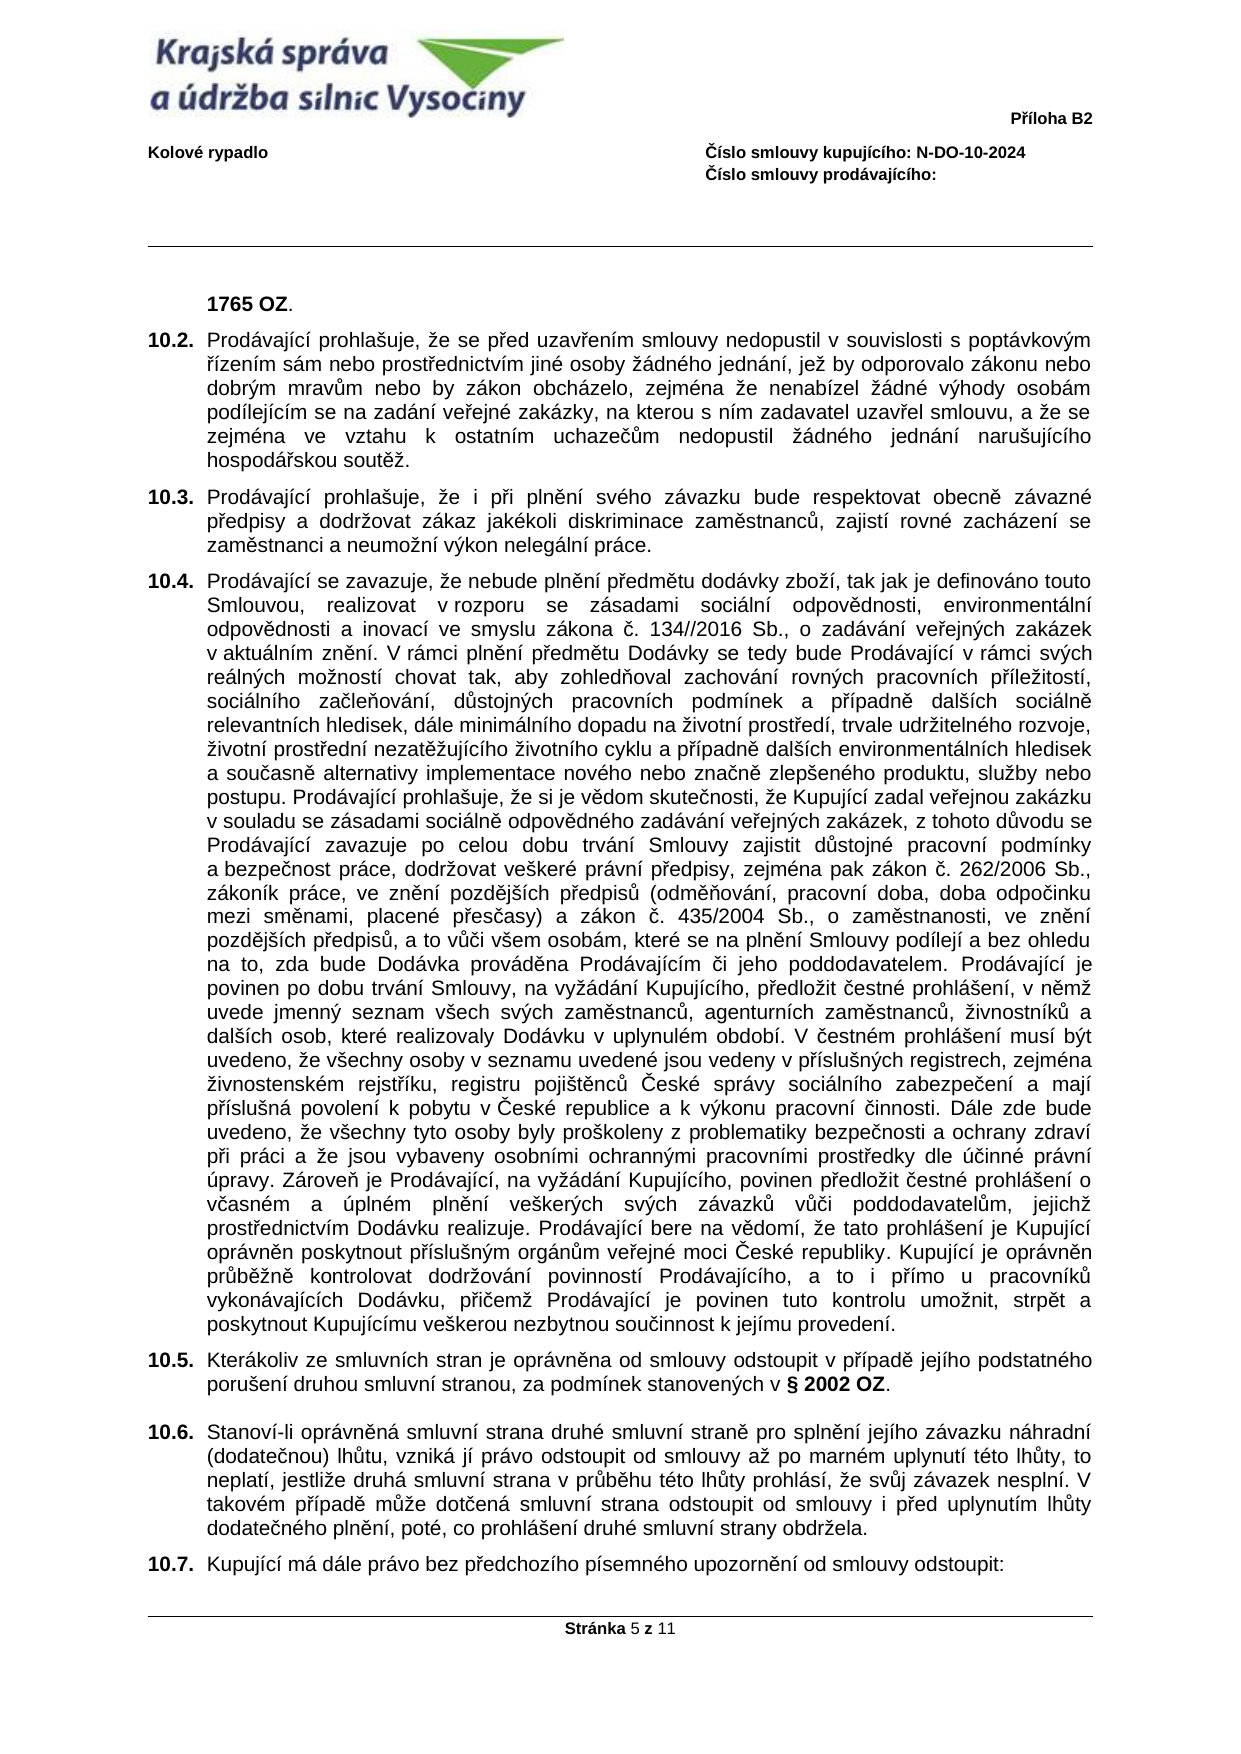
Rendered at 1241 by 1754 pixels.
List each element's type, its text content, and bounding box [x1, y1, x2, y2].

list Prodávající prohlašuje, že i při plnění svého závazku bude respektovat obecně závazné předpisy a dodržovat zákaz jakékoli diskriminace zaměstnanců, zajistí rovné zacházení se zaměstnanci a neumožní výkon nelegální práce. [148, 484, 1093, 556]
list Prodávající prohlašuje, že se před uzavřením smlouvy nedopustil v souvislosti s poptávkovým řízením sám nebo prostřednictvím jiné osoby žádného jednání, jež by odporovalo zákonu nebo dobrým mravům nebo by zákon obcházelo, zejména že nenabízel žádné výhody osobám podílejícím se na zadání veřejné zakázky, na kterou s ním zadavatel uzavřel smlouvu, a že se zejména ve vztahu k ostatním uchazečům nedopustil žádného jednání narušujícího hospodářskou soutěž. [148, 328, 1093, 472]
list Prodávající se zavazuje, že nebude plnění předmětu dodávky zboží, tak jak je definováno touto Smlouvou, realizovat v rozporu se zásadami sociální odpovědnosti, environmentální odpovědnosti a inovací ve smyslu zákona č. 134//2016 Sb., o zadávání veřejných zakázek v aktuálním znění. V rámci plnění předmětu Dodávky se tedy bude Prodávající v rámci svých reálných možností chovat tak, aby zohledňoval zachování rovných pracovních příležitostí, sociálního začleňování, důstojných pracovních podmínek a případně dalších sociálně relevantních hledisek, dále minimálního dopadu na životní prostředí, trvale udržitelného rozvoje, životní prostřední nezatěžujícího životního cyklu a případně dalších environmentálních hledisek a současně alternativy implementace nového nebo značně zlepšeného produktu, služby nebo postupu. Prodávající prohlašuje, že si je vědom skutečnosti, že Kupující zadal veřejnou zakázku v souladu se zásadami sociálně odpovědného zadávání veřejných zakázek, z tohoto důvodu se Prodávající zavazuje po celou dobu trvání Smlouvy zajistit důstojné pracovní podmínky a bezpečnost práce, dodržovat veškeré právní předpisy, zejména pak zákon č. 262/2006 Sb., zákoník práce, ve znění pozdějších předpisů (odměňování, pracovní doba, doba odpočinku mezi směnami, placené přesčasy) a zákon č. 435/2004 Sb., o zaměstnanosti, ve znění pozdějších předpisů, a to vůči všem osobám, které se na plnění Smlouvy podílejí a bez ohledu na to, zda bude Dodávka prováděna Prodávajícím či jeho poddodavatelem. Prodávající je povinen po dobu trvání Smlouvy, na vyžádání Kupujícího, předložit čestné prohlášení, v němž uvede jmenný seznam všech svých zaměstnanců, agenturních zaměstnanců, živnostníků a dalších osob, které realizovaly Dodávku v uplynulém období. V čestném prohlášení musí být uvedeno, že všechny osoby v seznamu uvedené jsou vedeny v příslušných registrech, zejména živnostenském rejstříku, registru pojištěnců České správy sociálního zabezpečení a mají příslušná povolení k pobytu v České republice a k výkonu pracovní činnosti. Dále zde bude uvedeno, že všechny tyto osoby byly proškoleny z problematiky bezpečnosti a ochrany zdraví při práci a že jsou vybaveny osobními ochrannými pracovními prostředky dle účinné právní úpravy. Zároveň je Prodávající, na vyžádání Kupujícího, povinen předložit čestné prohlášení o včasném a úplném plnění veškerých svých závazků vůči poddodavatelům, jejichž prostřednictvím Dodávku realizuje. Prodávající bere na vědomí, že tato prohlášení je Kupující oprávněn poskytnout příslušným orgánům veřejné moci České republiky. Kupující je oprávněn průběžně kontrolovat dodržování povinností Prodávajícího, a to i přímo u pracovníků vykonávajících Dodávku, přičemž Prodávající je povinen tuto kontrolu umožnit, strpět a poskytnout Kupujícímu veškerou nezbytnou součinnost k jejímu provedení. [148, 569, 1093, 1336]
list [148, 292, 1093, 316]
list Kterákoliv ze smluvních stran je oprávněna od smlouvy odstoupit v případě jejího podstatného porušení druhou smluvní stranou, za podmínek stanovených v § 2002 OZ. [148, 1348, 1093, 1396]
picture [148, 30, 564, 118]
list Stanoví-li oprávněná smluvní strana druhé smluvní straně pro splnění jejího závazku náhradní (dodatečnou) lhůtu, vzniká jí právo odstoupit od smlouvy až po marném uplynutí této lhůty, to neplatí, jestliže druhá smluvní strana v průběhu této lhůty prohlásí, že svůj závazek nesplní. V takovém případě může dotčená smluvní strana odstoupit od smlouvy i před uplynutím lhůty dodatečného plnění, poté, co prohlášení druhé smluvní strany obdržela. [148, 1420, 1093, 1540]
list Kupující má dále právo bez předchozího písemného upozornění od smlouvy odstoupit: [148, 1552, 1093, 1576]
